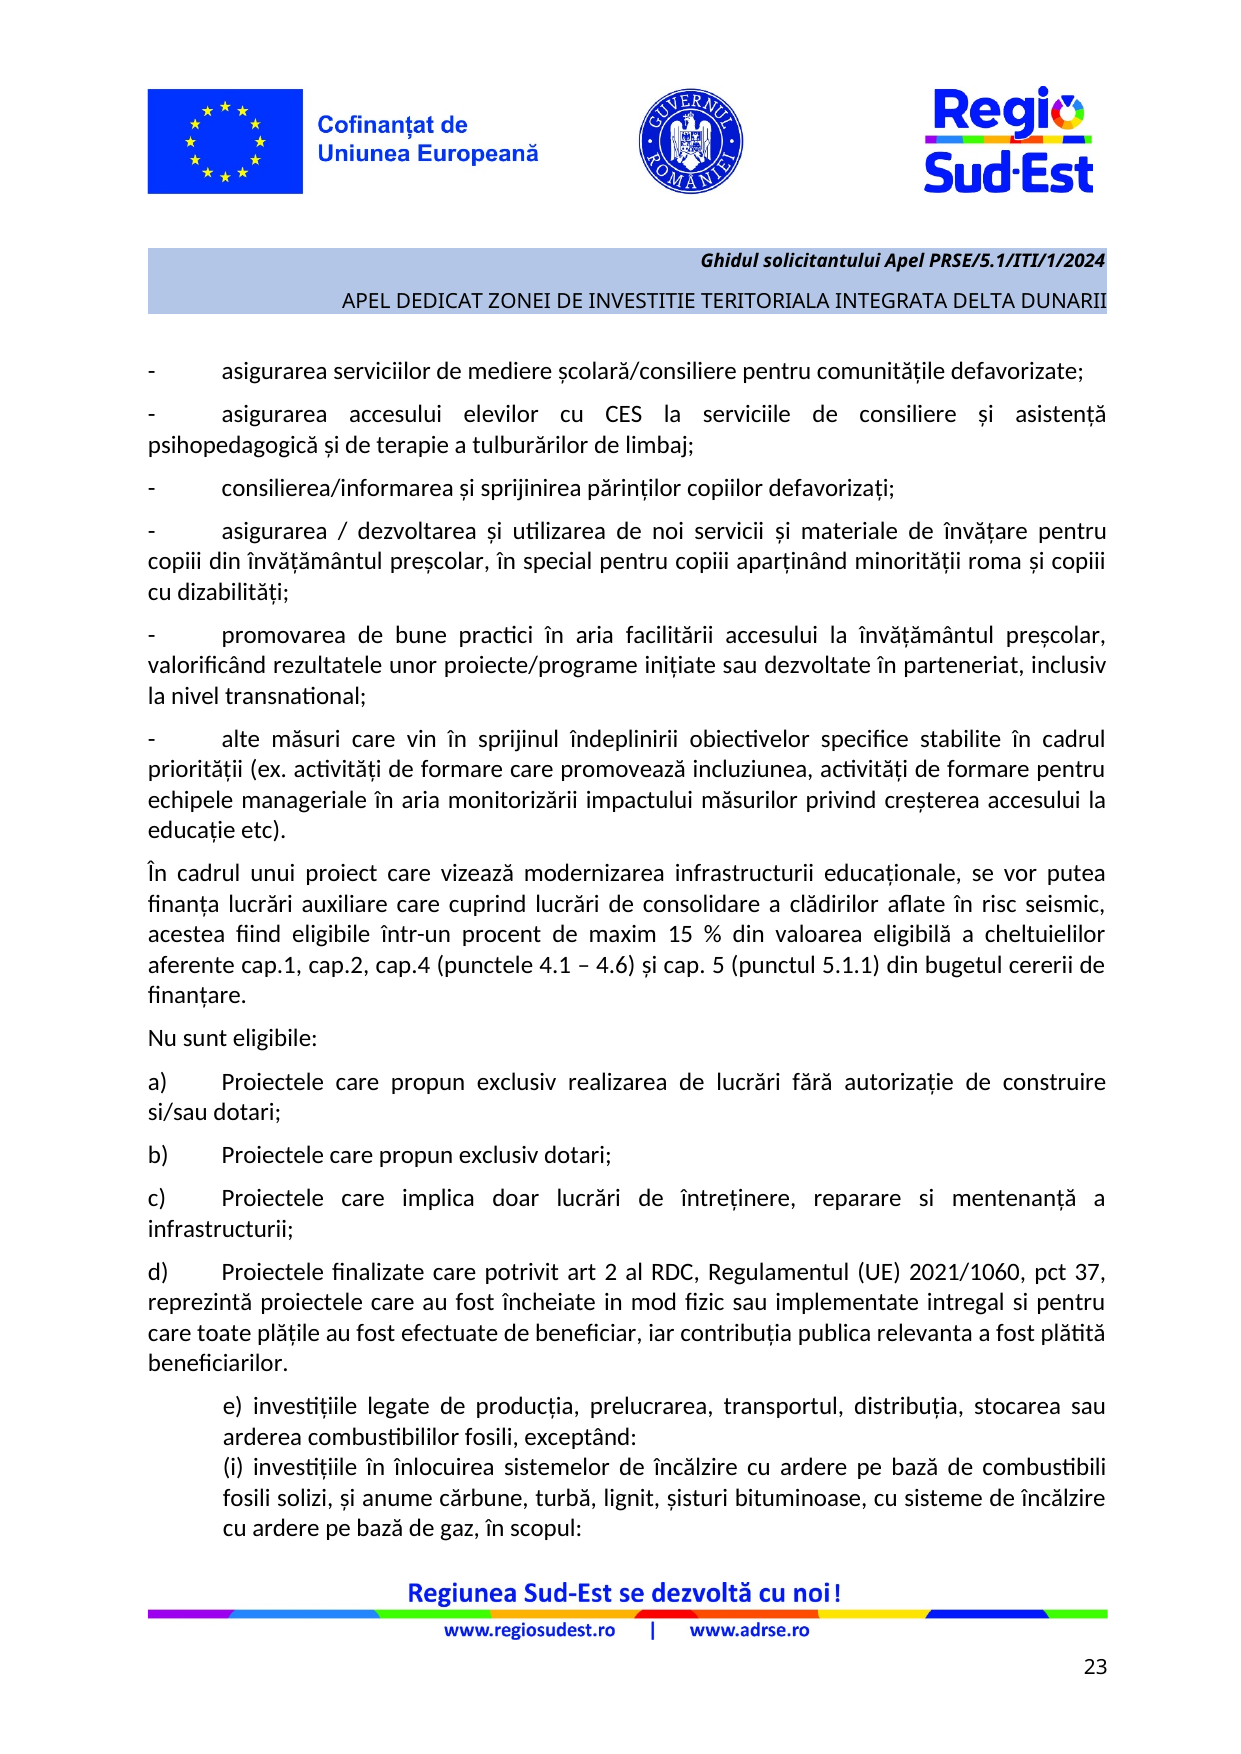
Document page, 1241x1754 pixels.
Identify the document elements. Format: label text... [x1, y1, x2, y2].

picture [147, 86, 1093, 195]
text Nu sunt eligibile: [148, 1023, 1107, 1053]
picture [147, 1582, 1108, 1640]
text (i) investițiile în înlocuirea sistemelor de încălzire cu ardere pe bază de combustibili fosili solizi, și anume cărbune, turbă, lignit, șisturi bituminoase, cu sisteme de încălzire cu ardere pe bază de gaz, în scopul: [223, 1451, 1107, 1543]
text - alte măsuri care vin în sprijinul îndeplinirii obiectivelor specifice stabilite în cadrul priorității (ex. activități de formare care promovează incluziunea, activități de formare pentru echipele manageriale în aria monitorizării impactului măsurilor privind creșterea accesului la educație etc). [148, 723, 1107, 845]
text - promovarea de bune practici în aria facilitării accesului la învățământul preșcolar, valorificând rezultatele unor proiecte/programe inițiate sau dezvoltate în parteneriat, inclusiv la nivel transnational; [148, 619, 1107, 710]
text a) Proiectele care propun exclusiv realizarea de lucrări fără autorizație de construire si/sau dotari; [148, 1066, 1107, 1127]
text c) Proiectele care implica doar lucrări de întreținere, reparare si mentenanță a infrastructurii; [148, 1182, 1107, 1243]
list e) investițiile legate de producția, prelucrarea, transportul, distribuția, stocarea sau arderea combustibililor fosili, exceptând: [223, 1390, 1107, 1451]
text - asigurarea serviciilor de mediere școlară/consiliere pentru comunitățile defavorizate; [148, 355, 1107, 386]
text d) Proiectele finalizate care potrivit art 2 al RDC, Regulamentul (UE) 2021/1060, pct 37, reprezintă proiectele care au fost încheiate in mod fizic sau implementate intregal si pentru care toate plățile au fost efectuate de beneficiar, iar contribuția publica relevanta a fost plătită beneficiarilor. [148, 1256, 1107, 1378]
text b) Proiectele care propun exclusiv dotari; [148, 1139, 1107, 1170]
text - consilierea/informarea și sprijinirea părinților copiilor defavorizați; [148, 472, 1107, 502]
text În cadrul unui proiect care vizează modernizarea infrastructurii educaționale, se vor putea finanța lucrări auxiliare care cuprind lucrări de consolidare a clădirilor aflate în risc seismic, acestea fiind eligibile într-un procent de maxim 15 % din valoarea eligibilă a cheltuielilor aferente cap.1, cap.2, cap.4 (punctele 4.1 – 4.6) și cap. 5 (punctul 5.1.1) din bugetul cererii de finanțare. [148, 857, 1107, 1010]
text - asigurarea / dezvoltarea și utilizarea de noi servicii şi materiale de învăţare pentru copiii din învățământul preșcolar, în special pentru copiii aparținând minorității roma și copiii cu dizabilități; [148, 515, 1107, 606]
text - asigurarea accesului elevilor cu CES la serviciile de consiliere și asistență psihopedagogică și de terapie a tulburărilor de limbaj; [148, 398, 1107, 459]
